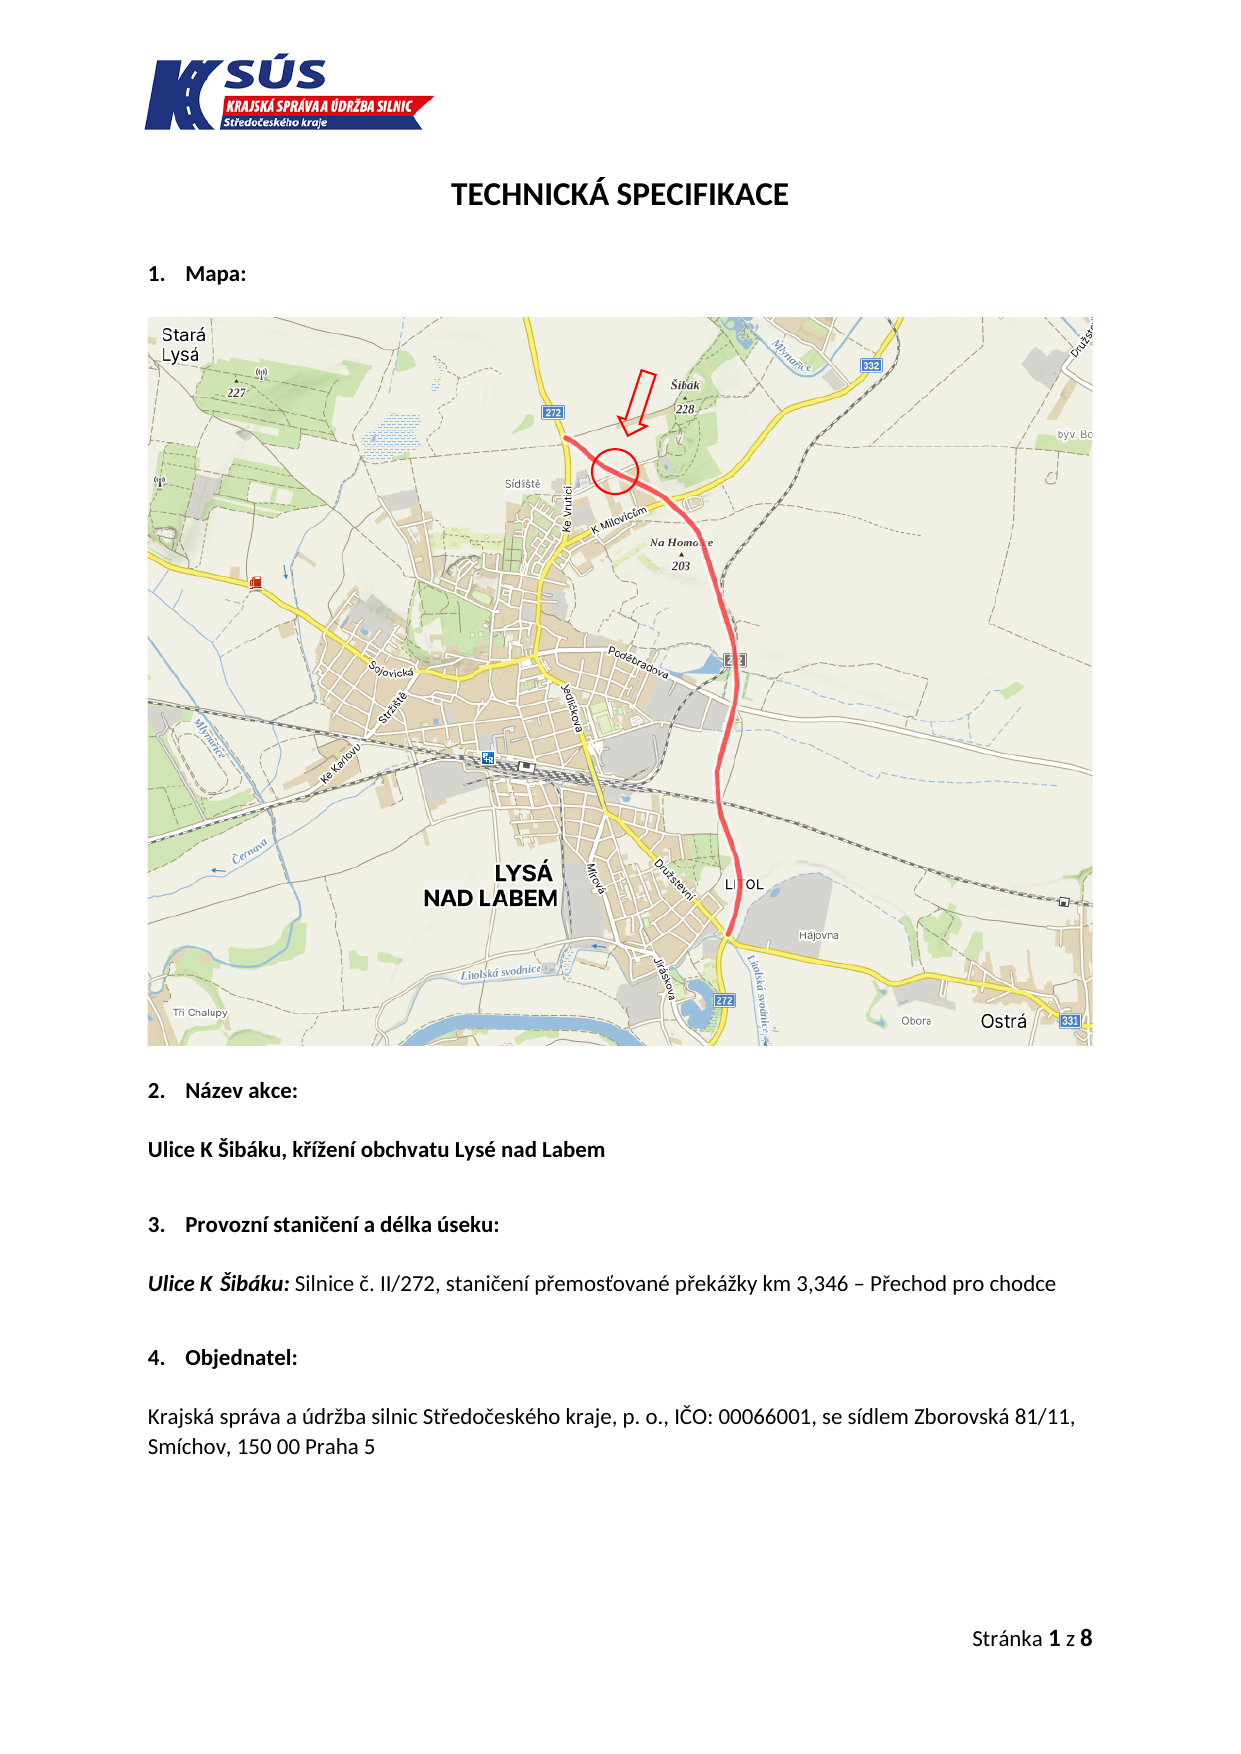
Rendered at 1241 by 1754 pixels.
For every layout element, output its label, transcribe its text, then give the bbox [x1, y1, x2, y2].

text Ulice K Šibáku: Silnice č. II/272, staničení přemosťované překážky km 3,346 – Přechod pro chodce [148, 1269, 1093, 1297]
subtitle Provozní staničení a délka úseku: [148, 1210, 1093, 1238]
picture [147, 317, 1093, 1046]
subtitle Mapa: [148, 259, 1093, 287]
subtitle Ulice K Šibáku, křížení obchvatu Lysé nad Labem [148, 1135, 1093, 1163]
text Krajská správa a údržba silnic Středočeského kraje, p. o., IČO: 00066001, se sídlem Zborovská 81/11, Smíchov, 150 00 Praha 5 [148, 1402, 1093, 1460]
picture [127, 41, 448, 133]
subtitle Objednatel: [148, 1343, 1093, 1372]
subtitle TECHNICKÁ SPECIFIKACE [148, 173, 1093, 259]
subtitle Název akce: [148, 1076, 1093, 1104]
